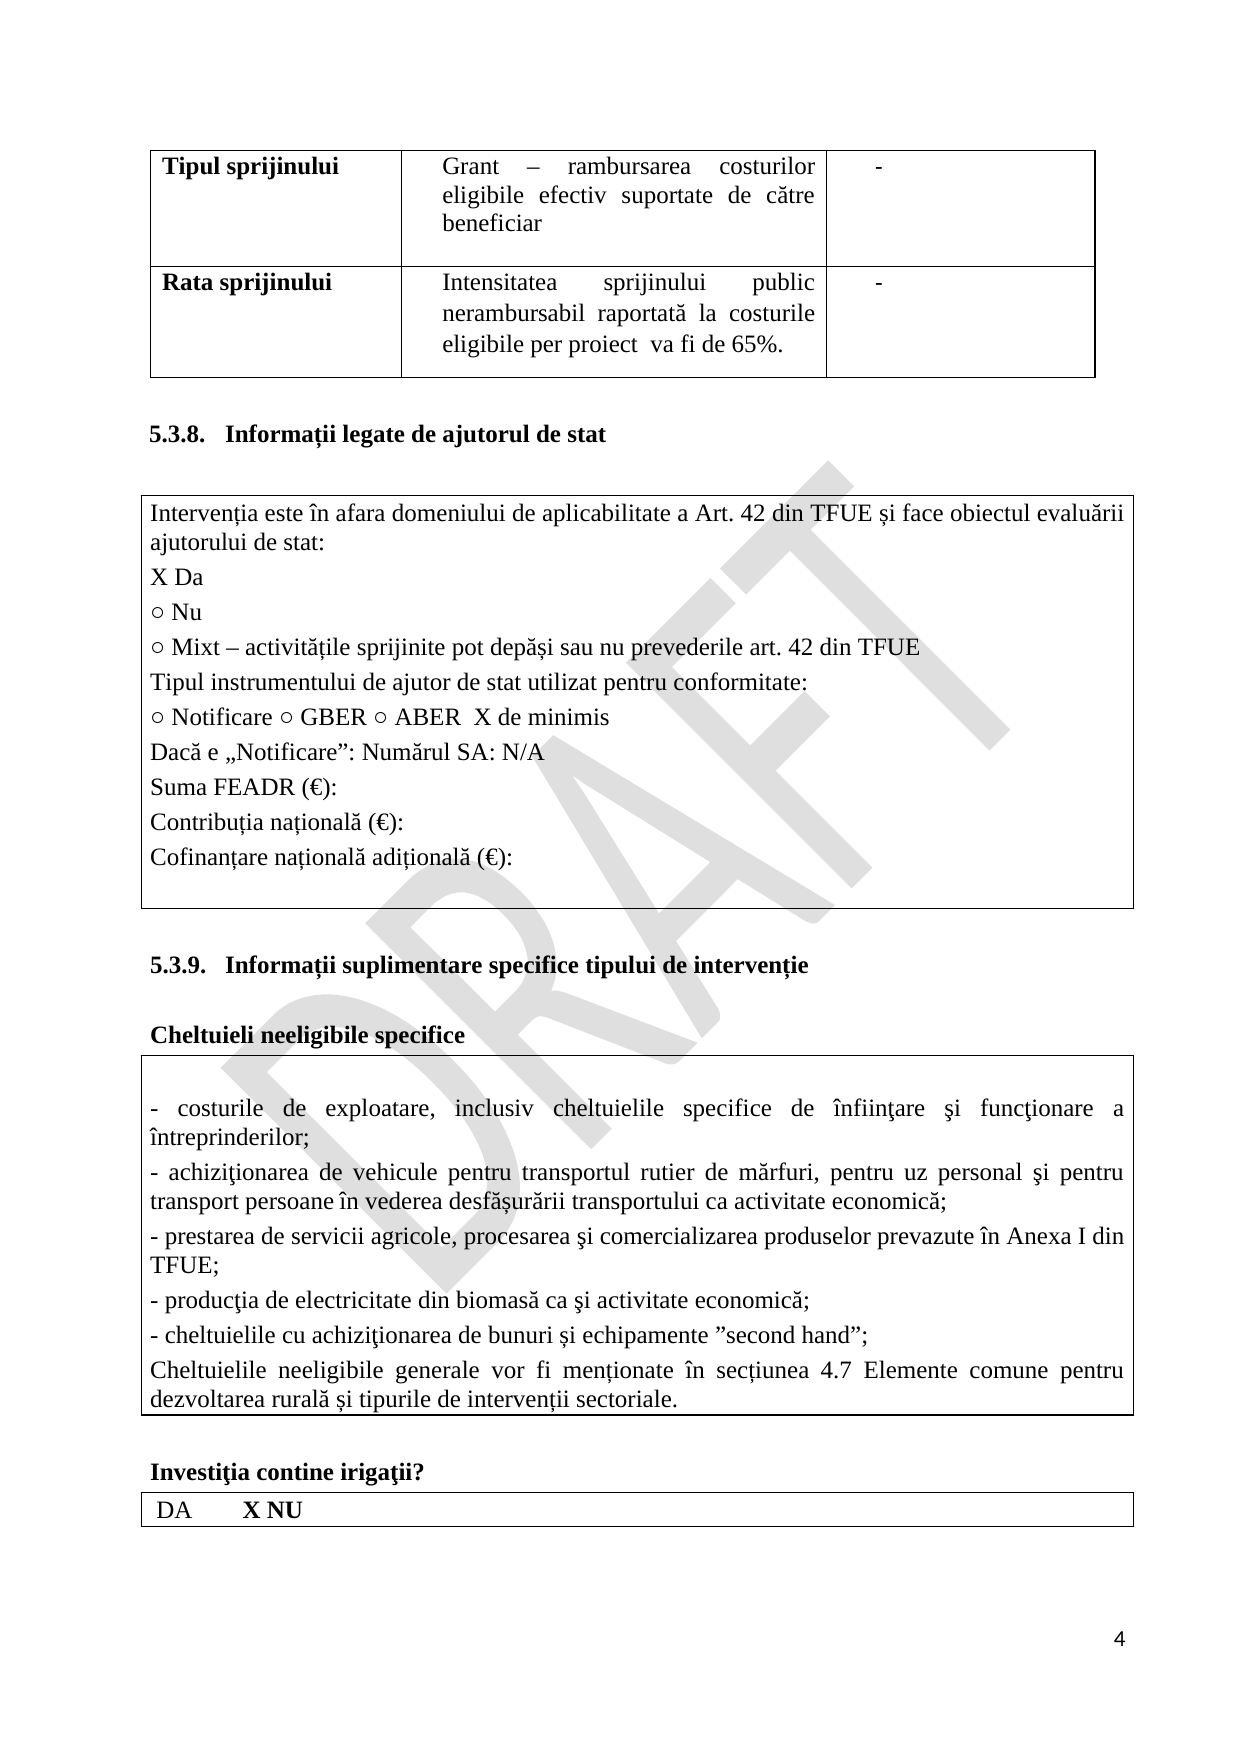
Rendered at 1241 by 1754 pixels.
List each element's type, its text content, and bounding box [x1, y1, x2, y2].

text - costurile de exploatare, inclusiv cheltuielile specifice de înfiinţare şi funcţionare a întreprinderilor; [142, 1090, 1133, 1151]
table_cell [827, 267, 1094, 377]
table_cell Tipul sprijinului [151, 151, 401, 266]
text - cheltuielile cu achiziţionarea de bunuri și echipamente ”second hand”; [142, 1317, 1133, 1349]
table_cell Intensitatea sprijinului public nerambursabil raportată la costurile eligibile per proiect va fi de 65%. [402, 267, 826, 377]
table_cell Rata sprijinului [151, 267, 401, 377]
text ○ Nu [142, 594, 1133, 626]
text Investiţia contine irigaţii? [150, 1457, 1125, 1486]
text X Da [142, 559, 1133, 591]
text - prestarea de servicii agricole, procesarea şi comercializarea produselor prevazute în Anexa I din TFUE; [142, 1218, 1133, 1279]
text Tipul instrumentului de ajutor de stat utilizat pentru conformitate: [142, 664, 1133, 696]
list Informații suplimentare specifice tipului de intervenție [150, 950, 1125, 979]
list Informații legate de ajutorul de stat [149, 419, 1125, 448]
text Intervenția este în afara domeniului de aplicabilitate a Art. 42 din TFUE și face obiectul evaluării ajutorului de stat: [142, 496, 1133, 556]
table_cell Grant – rambursarea costurilor eligibile efectiv suportate de către beneficiar [402, 151, 826, 266]
text ○ Mixt – activitățile sprijinite pot depăși sau nu prevederile art. 42 din TFUE [142, 629, 1133, 661]
text Dacă e „Notificare”: Numărul SA: N/A [142, 734, 1133, 766]
text Cheltuielile neeligibile generale vor fi menționate în secțiunea 4.7 Elemente comune pentru dezvoltarea rurală și tipurile de intervenții sectoriale. [142, 1352, 1133, 1414]
text Cofinanțare națională adițională (€): [142, 839, 1133, 871]
table_cell [827, 151, 1094, 266]
text - achiziţionarea de vehicule pentru transportul rutier de mărfuri, pentru uz personal şi pentru transport persoane în vederea desfășurării transportului ca activitate economică; [142, 1154, 1133, 1215]
text DA X NU [142, 1493, 1133, 1526]
text Cheltuieli neeligibile specifice [150, 1020, 1125, 1049]
text Suma FEADR (€): [142, 769, 1133, 801]
text Contribuția națională (€): [142, 804, 1133, 836]
text ○ Notificare ○ GBER ○ ABER X de minimis [142, 699, 1133, 731]
text - producţia de electricitate din biomasă ca şi activitate economică; [142, 1282, 1133, 1314]
